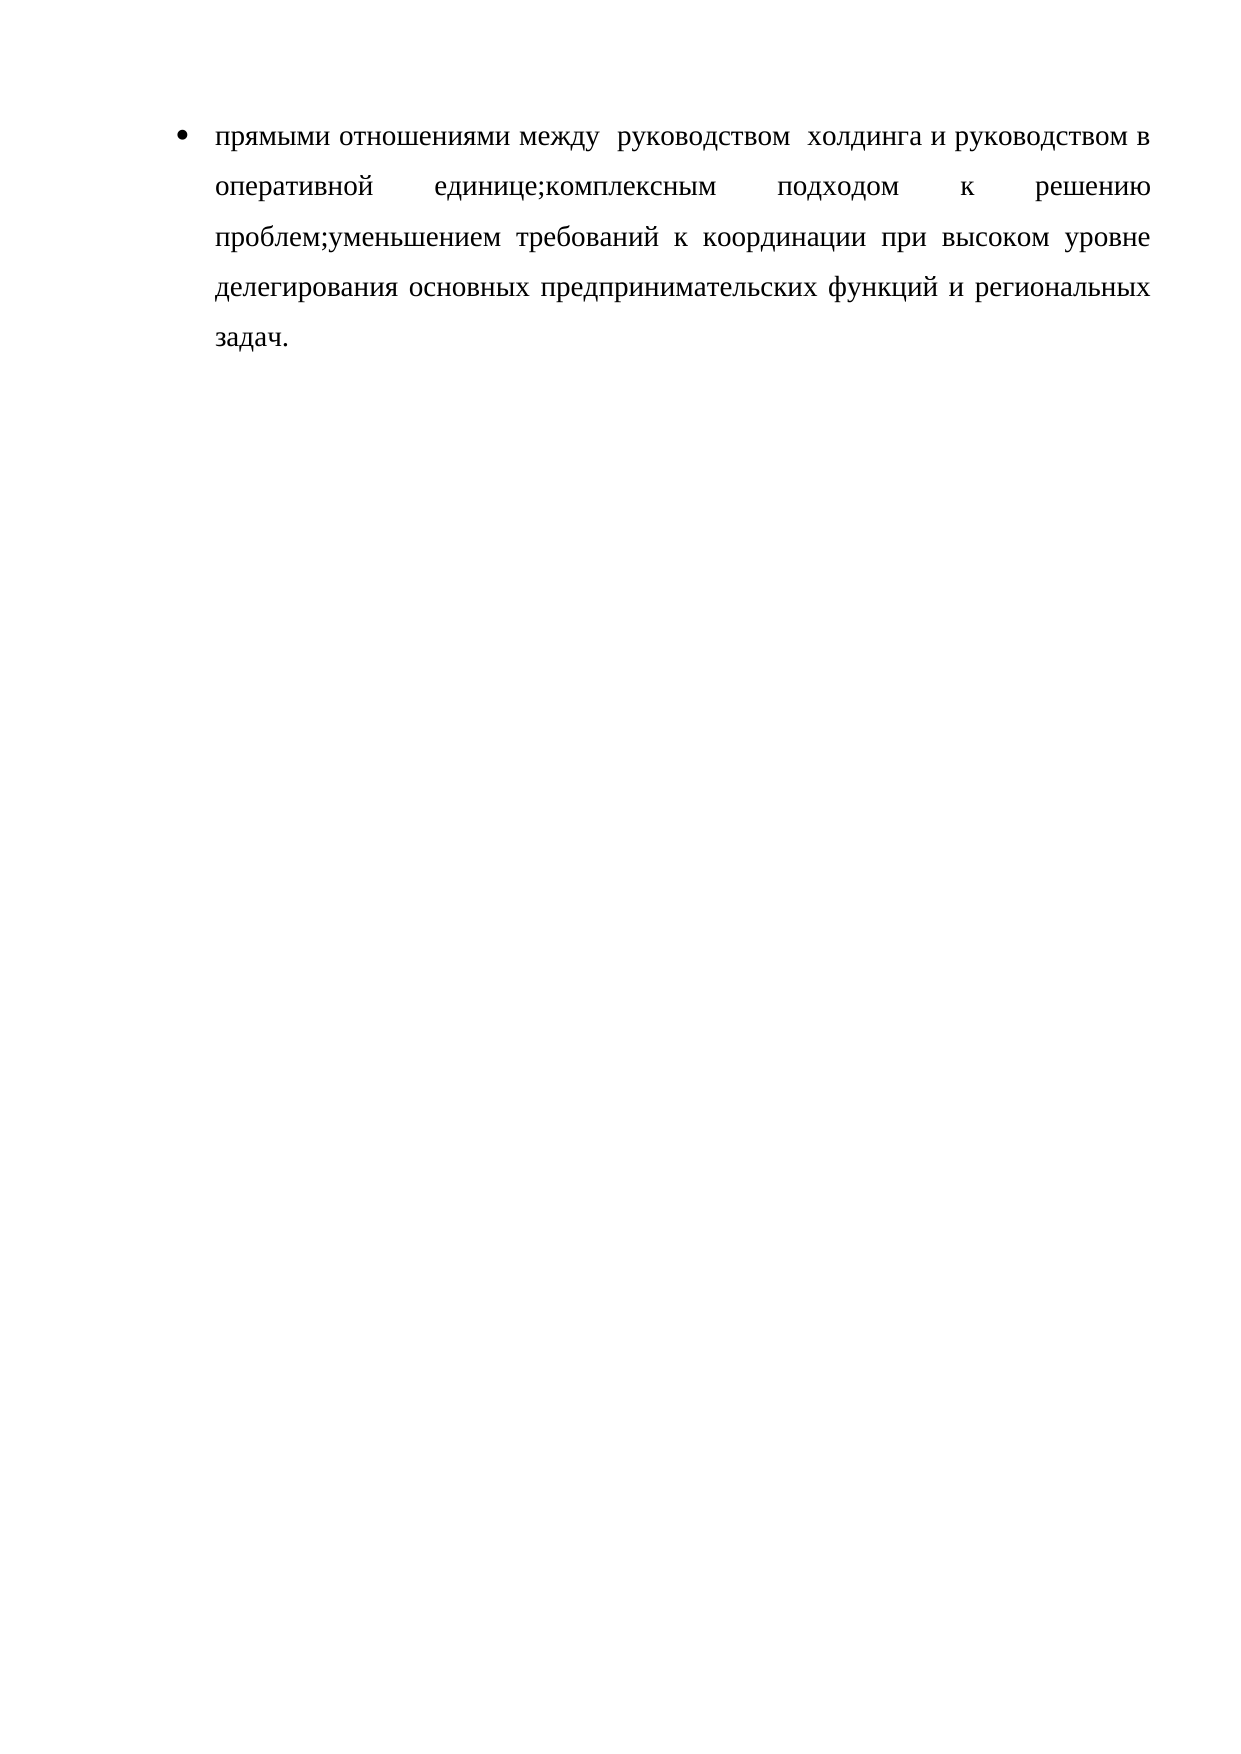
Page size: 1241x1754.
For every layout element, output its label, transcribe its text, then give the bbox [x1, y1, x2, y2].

list прямыми отношениями между руководством холдинга и руководством в оперативной единице;комплексным подходом к решению проблем;уменьшением требований к координации при высоком уровне делегирования основных предпринимательских функций и региональных задач. [177, 118, 1152, 353]
